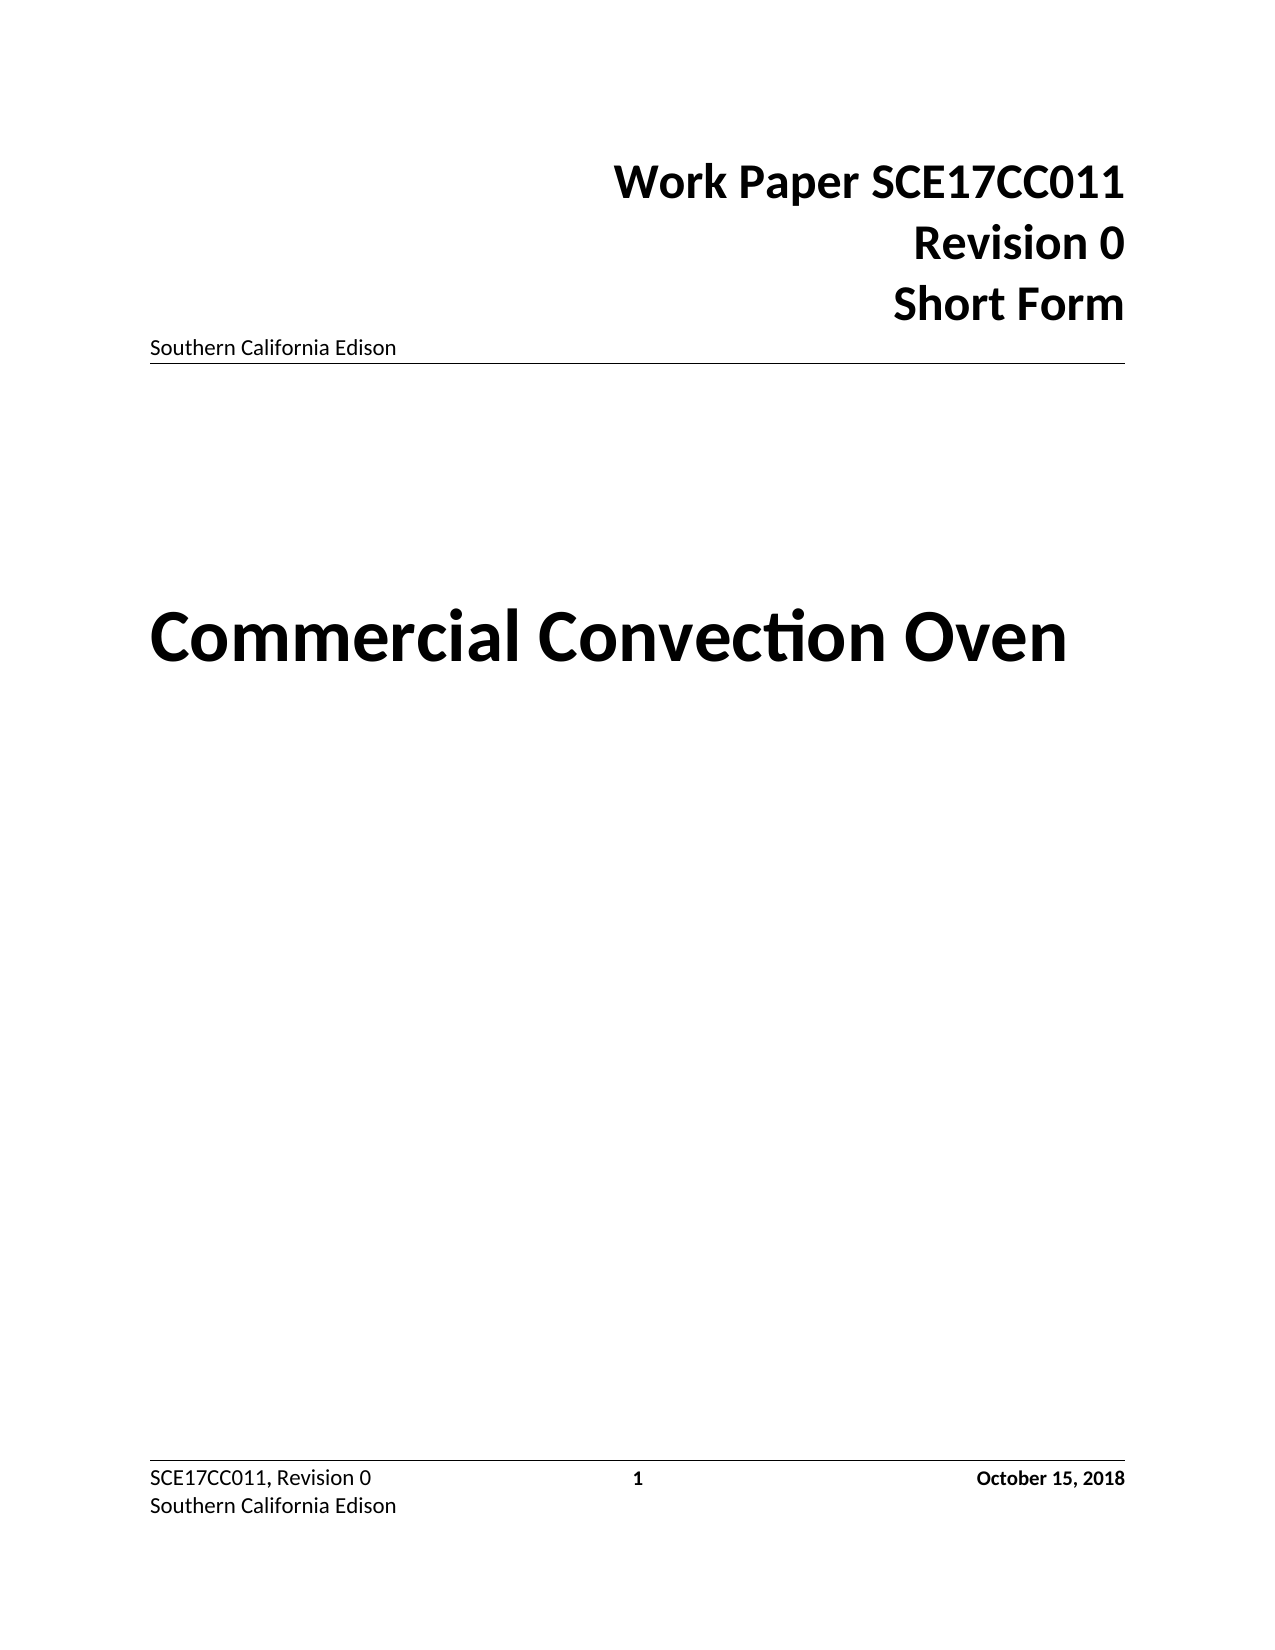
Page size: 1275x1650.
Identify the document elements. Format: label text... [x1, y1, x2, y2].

text Work Paper [150, 150, 1125, 211]
text Short Form [150, 272, 1125, 333]
text Commercial Convection Oven [150, 588, 1200, 680]
